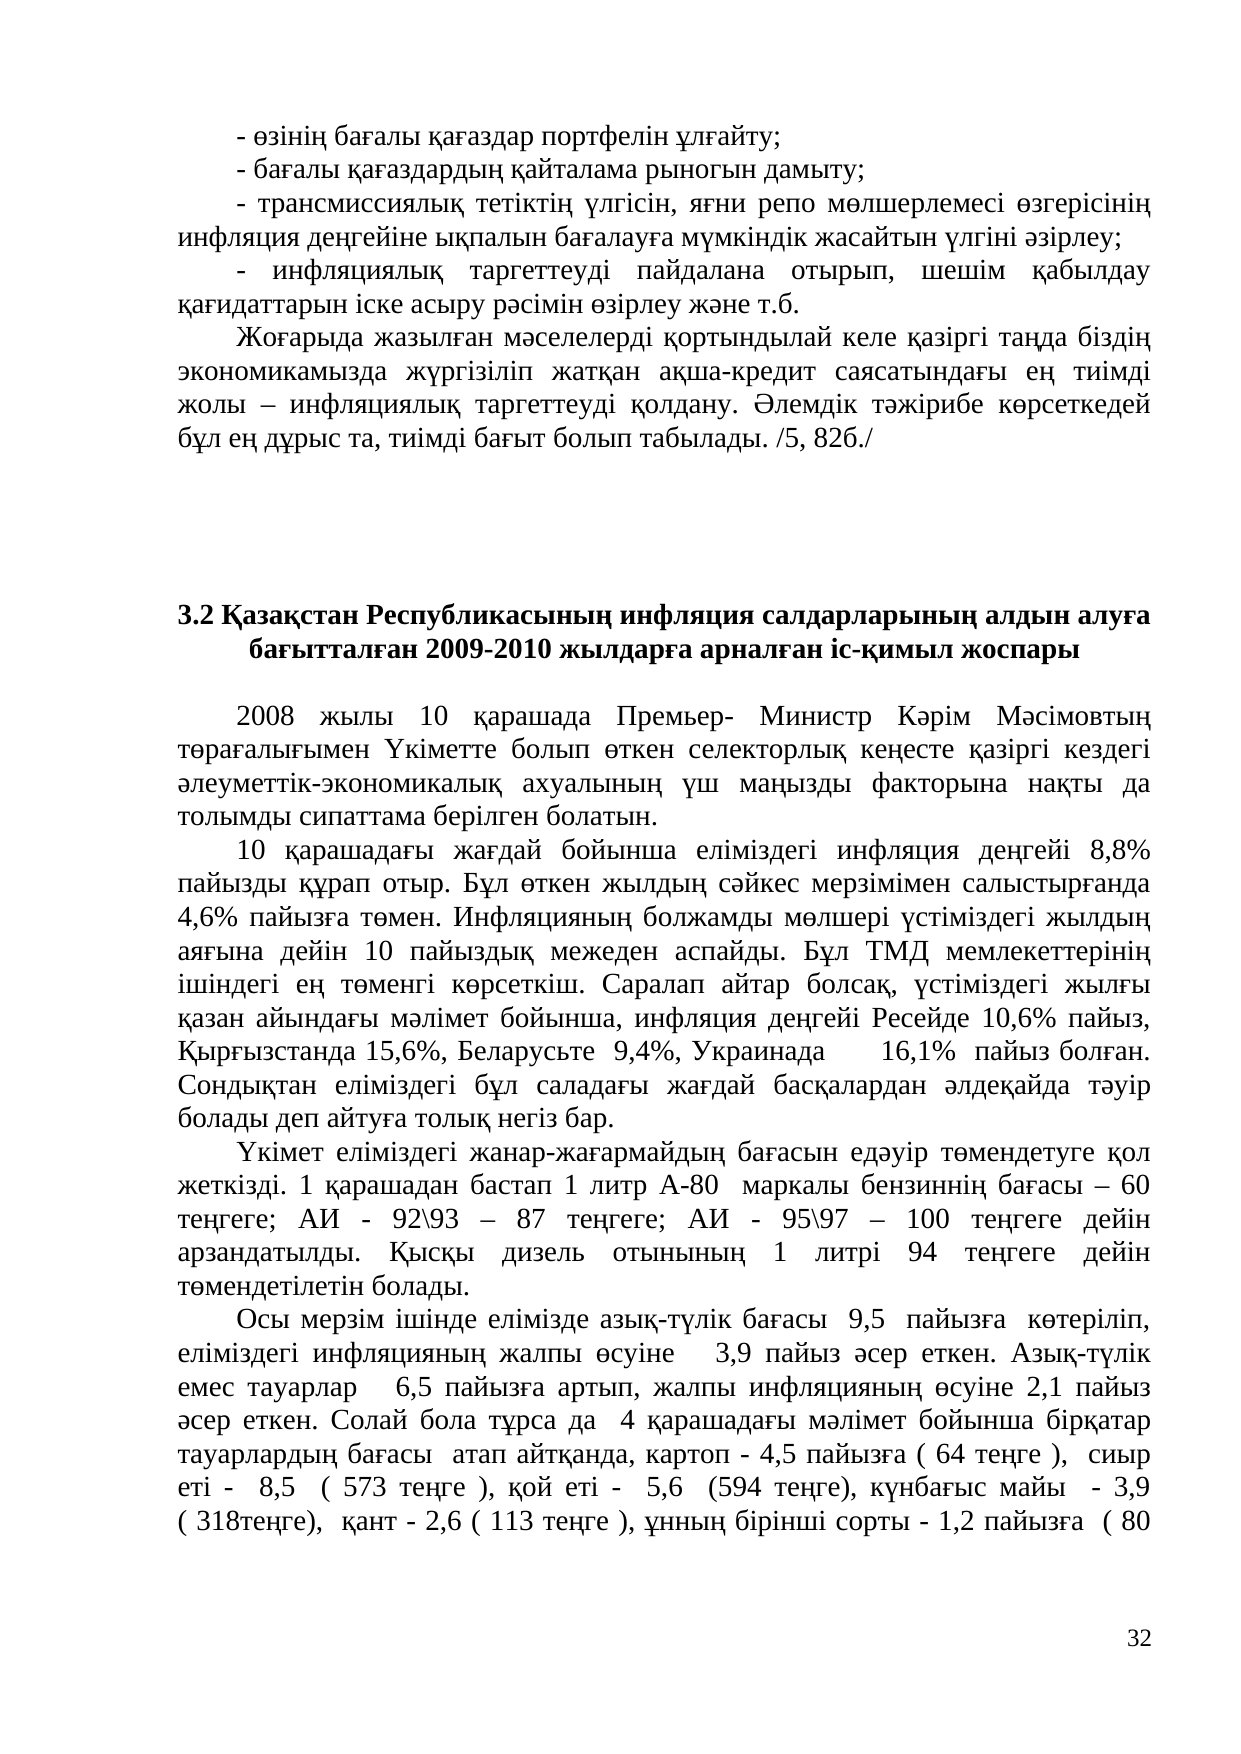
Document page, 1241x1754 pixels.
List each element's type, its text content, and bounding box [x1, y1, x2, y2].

text - инфляциялық таргеттеуді пайдалана отырып, шешім қабылдау қағидаттарын іске асыру рәсімін өзірлеу және т.б. [177, 252, 1152, 319]
text 3.2 Қазақстан Республикасының инфляция салдарларының алдын алуға бағытталған 2009-2010 жылдарға арналған іс-қимыл жоспары [177, 597, 1152, 664]
text Жоғарыда жазылған мәселелерді қортындылай келе қазіргі таңда біздің экономикамызда жүргізіліп жатқан ақша-кредит саясатындағы ең тиімді жолы – инфляциялық таргеттеуді қолдану. Әлемдік тәжірибе көрсеткедей бұл ең дұрыс та, тиімді бағыт болып табылады. /5, 82б./ [177, 319, 1152, 453]
text - трансмиссиялық тетіктің үлгісін, яғни репо мөлшерлемесі өзгерісінің инфляция деңгейіне ықпалын бағалауға мүмкіндік жасайтын үлгіні әзірлеу; [177, 185, 1152, 252]
text 2008 жылы 10 қарашада Премьер- Министр Кәрім Мәсімовтың төрағалығымен Үкіметте болып өткен селекторлық кеңесте қазіргі кездегі әлеуметтік-экономикалық ахуалының үш маңызды факторына нақты да толымды сипаттама берілген болатын. [177, 698, 1152, 832]
text Үкімет еліміздегі жанар-жағармайдың бағасын едәуір төмендетуге қол жеткізді. 1 қарашадан бастап А-80 маркалы бензиннің бағасы – 60 теңгеге; АИ - 92\93 – 87 теңгеге; АИ - 95\97 – 100 теңгеге дейін арзандатылды. Қысқы дизель отынының 1 литрі 94 теңгеге дейін төмендетілетін болады. [177, 1134, 1152, 1302]
text - бағалы қағаздардың қайталама рыногын дамыту; [177, 152, 1152, 185]
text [177, 1302, 1152, 1536]
text - өзінің бағалы қағаздар портфелін ұлғайту; [177, 118, 1152, 152]
text 10 қарашадағы жағдай бойынша еліміздегі инфляция деңгейі 8,8% пайызды құрап отыр. Бұл өткен жылдың сәйкес мерзімімен салыстырғанда 4,6% пайызға төмен. Инфляцияның болжамды мөлшері үстіміздегі жылдың аяғына дейін 10 пайыздық межеден аспайды. Бұл ТМД мемлекеттерінің ішіндегі ең төменгі көрсеткіш. Саралап айтар болсақ, үстіміздегі жылғы қазан айындағы мәлімет бойынша, инфляция деңгейі Ресейде 10,6% пайыз, Қырғызстанда 15,6%, Беларусьте 9,4%, Украинада 16,1% пайыз болған. Сондықтан еліміздегі бұл саладағы жағдай басқалардан әлдеқайда тәуір болады деп айтуға толық негіз бар. [177, 832, 1152, 1134]
